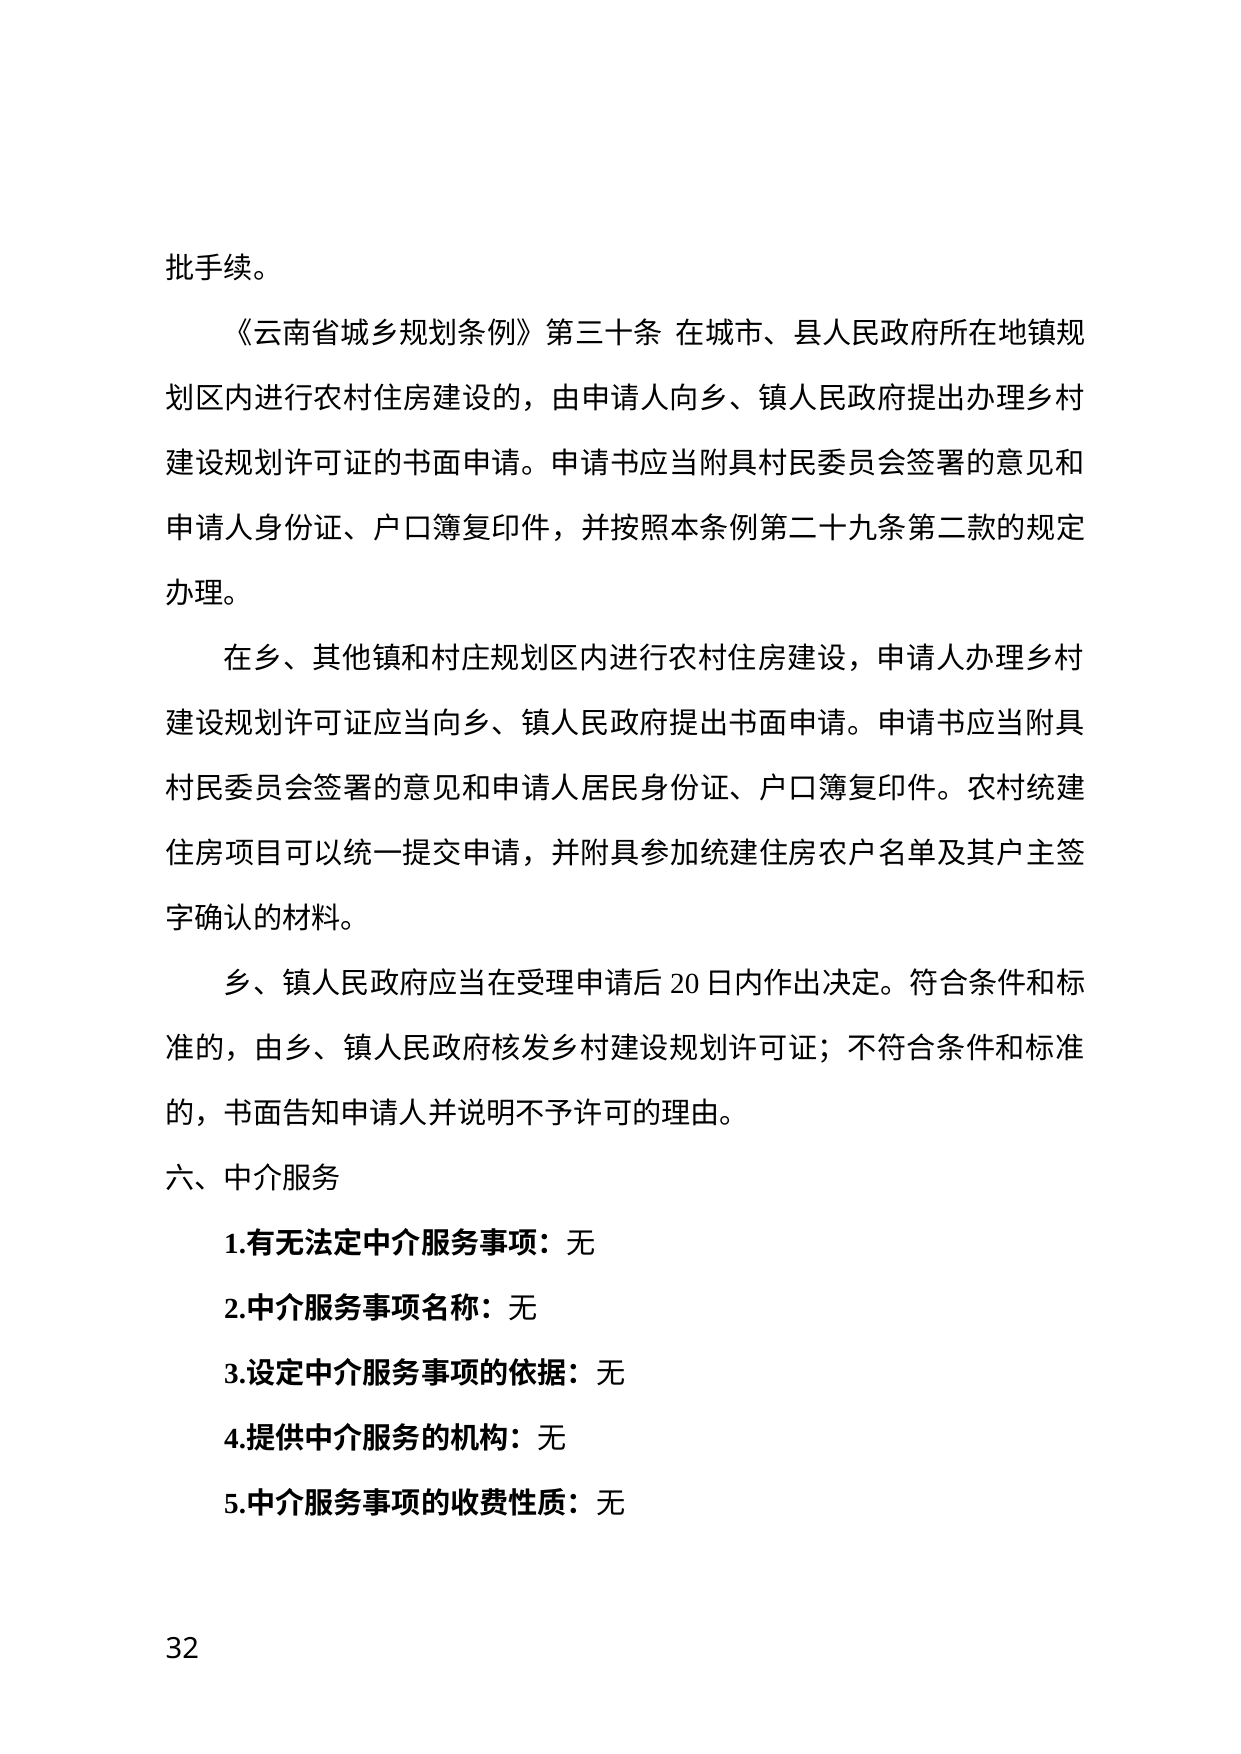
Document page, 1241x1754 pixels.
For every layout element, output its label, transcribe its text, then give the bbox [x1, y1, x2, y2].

text 在乡、其他镇和村庄规划区内进行农村住房建设，申请人办理乡村建设规划许可证应当向乡、镇人民政府提出书面申请。申请书应当附具村民委员会签署的意见和申请人居民身份证、户口簿复印件。农村统建住房项目可以统一提交申请，并附具参加统建住房农户名单及其户主签字确认的材料。 [165, 623, 1087, 948]
text 3.设定中介服务事项的依据：无 [165, 1338, 1087, 1403]
text 1.有无法定中介服务事项：无 [165, 1208, 1087, 1273]
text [165, 233, 1087, 298]
text 4.提供中介服务的机构：无 [165, 1403, 1087, 1468]
text 乡、镇人民政府应当在受理申请后20日内作出决定。符合条件和标准的，由乡、镇人民政府核发乡村建设规划许可证；不符合条件和标准的，书面告知申请人并说明不予许可的理由。 [165, 948, 1087, 1143]
list 六、中介服务 [165, 1143, 1087, 1208]
text 《云南省城乡规划条例》第三十条 在城市、县人民政府所在地镇规划区内进行农村住房建设的，由申请人向乡、镇人民政府提出办理乡村建设规划许可证的书面申请。申请书应当附具村民委员会签署的意见和申请人身份证、户口簿复印件，并按照本条例第二十九条第二款的规定办理。 [165, 298, 1087, 623]
text 2.中介服务事项名称：无 [165, 1273, 1087, 1338]
text 5.中介服务事项的收费性质：无 [165, 1468, 1087, 1533]
